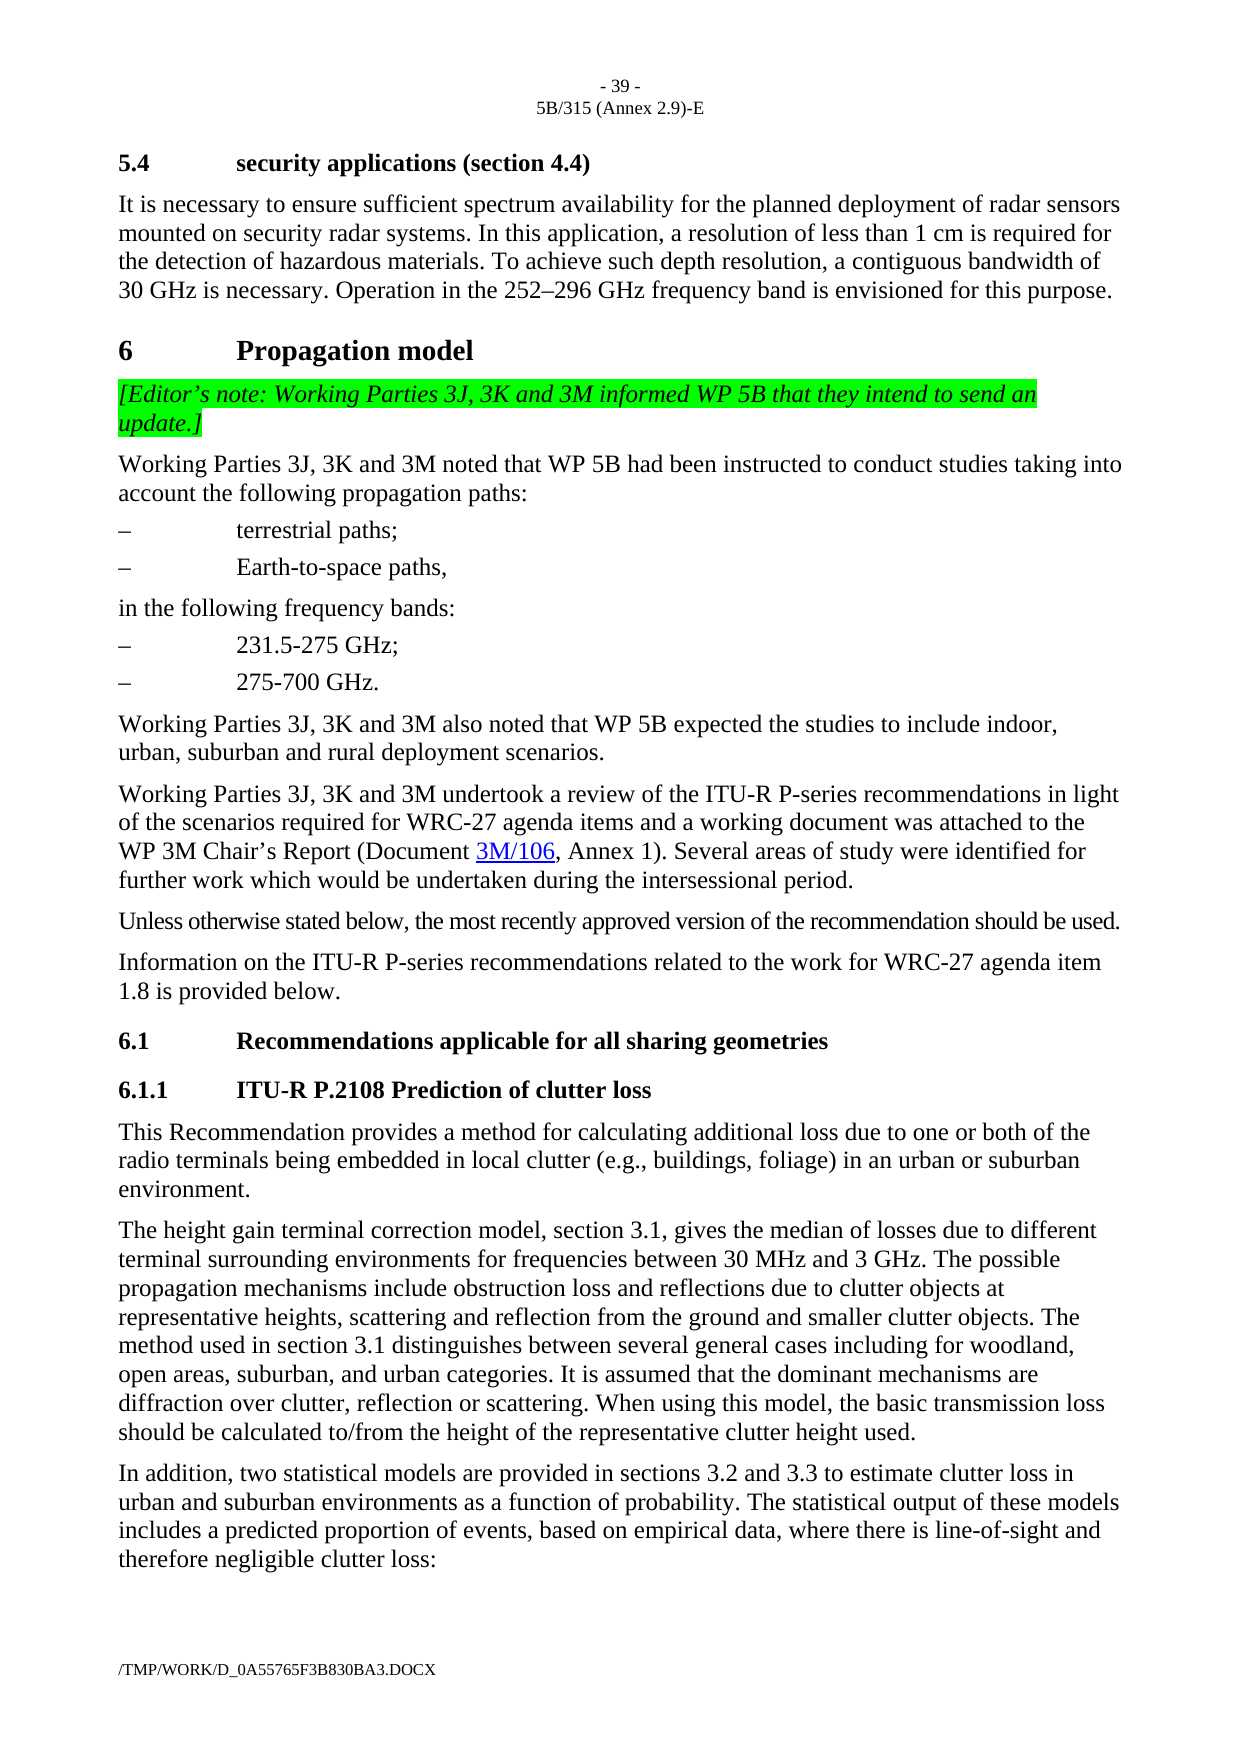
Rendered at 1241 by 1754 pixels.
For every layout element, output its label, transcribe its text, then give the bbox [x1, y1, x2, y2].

text Working Parties 3J, 3K and 3M undertook a review of the ITU-R P-series recommendations in light of the scenarios required for WRC-27 agenda items and a working document was attached to the WP 3M Chair’s Report (Document 3M/106, Annex 1). Several areas of study were identified for further work which would be undertaken during the intersessional period. [118, 779, 1122, 894]
text Unless otherwise stated below, the most recently approved version of the recommendation should be used. [118, 906, 1122, 935]
subtitle 6.1 Recommendations applicable for all sharing geometries [118, 1026, 1122, 1054]
text [Editor’s note: Working Parties 3J, 3K and 3M informed WP 5B that they intend to send an update.] [202, 379, 1122, 437]
text It is necessary to ensure sufficient spectrum availability for the planned deployment of radar sensors mounted on security radar systems. In this application, a resolution of less than 1 cm is required for the detection of hazardous materials. To achieve such depth resolution, a contiguous bandwidth of 30 GHz is necessary. Operation in the 252–296 GHz frequency band is envisioned for this purpose. [118, 189, 1122, 304]
text In addition, two statistical models are provided in sections 3.2 and 3.3 to estimate clutter loss in urban and suburban environments as a function of probability. The statistical output of these models includes a predicted proportion of events, based on empirical data, where there is line-of-sight and therefore negligible clutter loss: [118, 1458, 1122, 1573]
subtitle 6.1.1 ITU-R P.2108 Prediction of clutter loss [118, 1075, 1122, 1104]
text – Earth-to-space paths, [118, 552, 1122, 581]
text – 231.5-275 GHz; [118, 630, 1122, 659]
text in the following frequency bands: [118, 593, 1122, 622]
subtitle 6 Propagation model [118, 333, 1122, 367]
subtitle 5.4 security applications (section 4.4) [118, 148, 1122, 176]
text – terrestrial paths; [118, 515, 1122, 544]
text Working Parties 3J, 3K and 3M also noted that WP 5B expected the studies to include indoor, urban, suburban and rural deployment scenarios. [118, 709, 1122, 766]
text – 275-700 GHz. [118, 667, 1122, 696]
text Working Parties 3J, 3K and 3M noted that WP 5B had been instructed to conduct studies taking into account the following propagation paths: [118, 449, 1122, 507]
text The height gain terminal correction model, section 3.1, gives the median of losses due to different terminal surrounding environments for frequencies between 30 MHz and 3 GHz. The possible propagation mechanisms include obstruction loss and reflections due to clutter objects at representative heights, scattering and reflection from the ground and smaller clutter objects. The method used in section 3.1 distinguishes between several general cases including for woodland, open areas, suburban, and urban categories. It is assumed that the dominant mechanisms are diffraction over clutter, reflection or scattering. When using this model, the basic transmission loss should be calculated to/from the height of the representative clutter height used. [118, 1215, 1122, 1445]
text This Recommendation provides a method for calculating additional loss due to one or both of the radio terminals being embedded in local clutter (e.g., buildings, foliage) in an urban or suburban environment. [118, 1117, 1122, 1203]
text Information on the ITU-R P-series recommendations related to the work for WRC-27 agenda item 1.8 is provided below. [118, 947, 1122, 1005]
